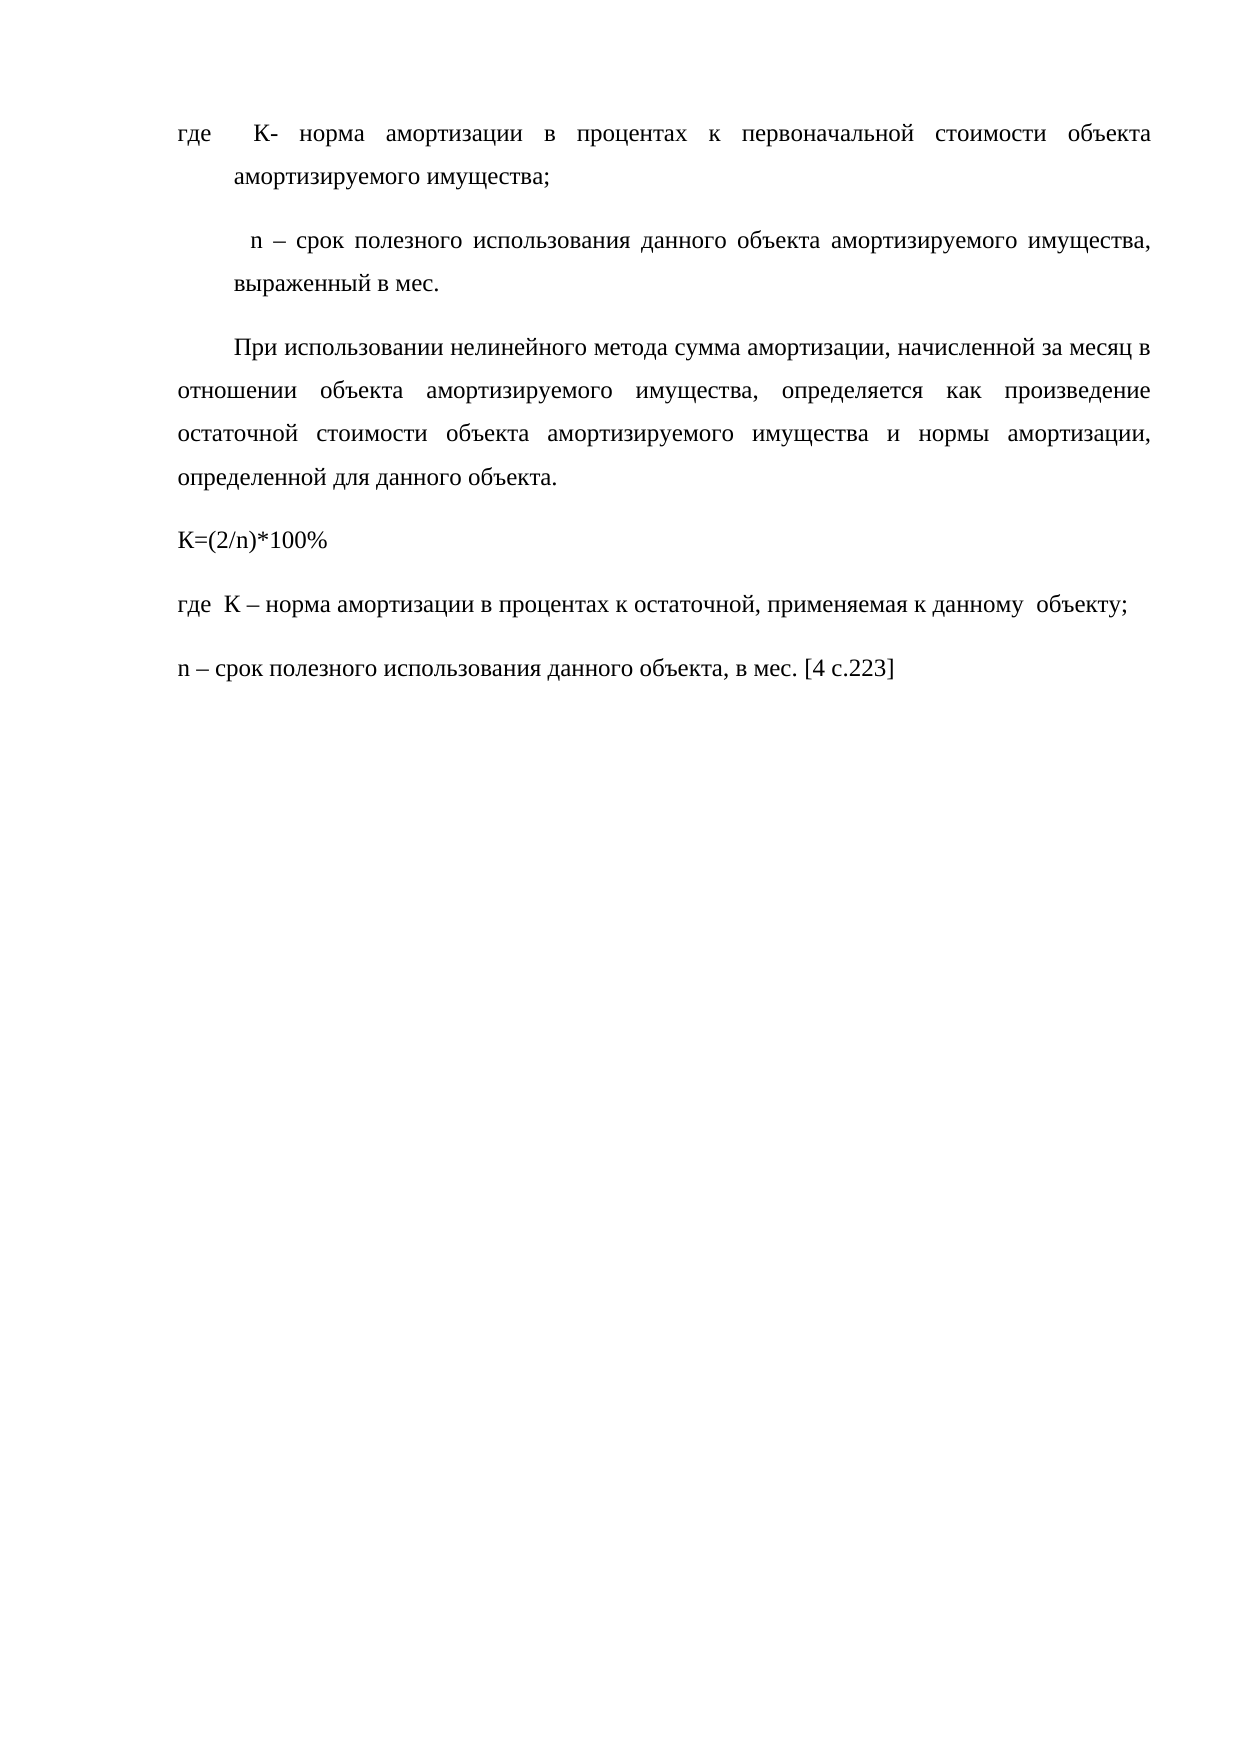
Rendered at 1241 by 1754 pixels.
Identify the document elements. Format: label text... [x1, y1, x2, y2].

text n – срок полезного использования данного объекта, в мес. [4 c.223] [177, 653, 1152, 682]
text К=(2/n)*100% [177, 526, 1152, 554]
text n – срок полезного использования данного объекта амортизируемого имущества, выраженный в мес. [177, 225, 1152, 297]
text При использовании нелинейного метода сумма амортизации, начисленной за месяц в отношении объекта амортизируемого имущества, определяется как произведение остаточной стоимости объекта амортизируемого имущества и нормы амортизации, определенной для данного объекта. [177, 332, 1152, 490]
text где К- норма амортизации в процентах к первоначальной стоимости объекта амортизируемого имущества; [177, 118, 1152, 190]
text где К – норма амортизации в процентах к остаточной, применяемая к данному объекту; [177, 589, 1152, 618]
